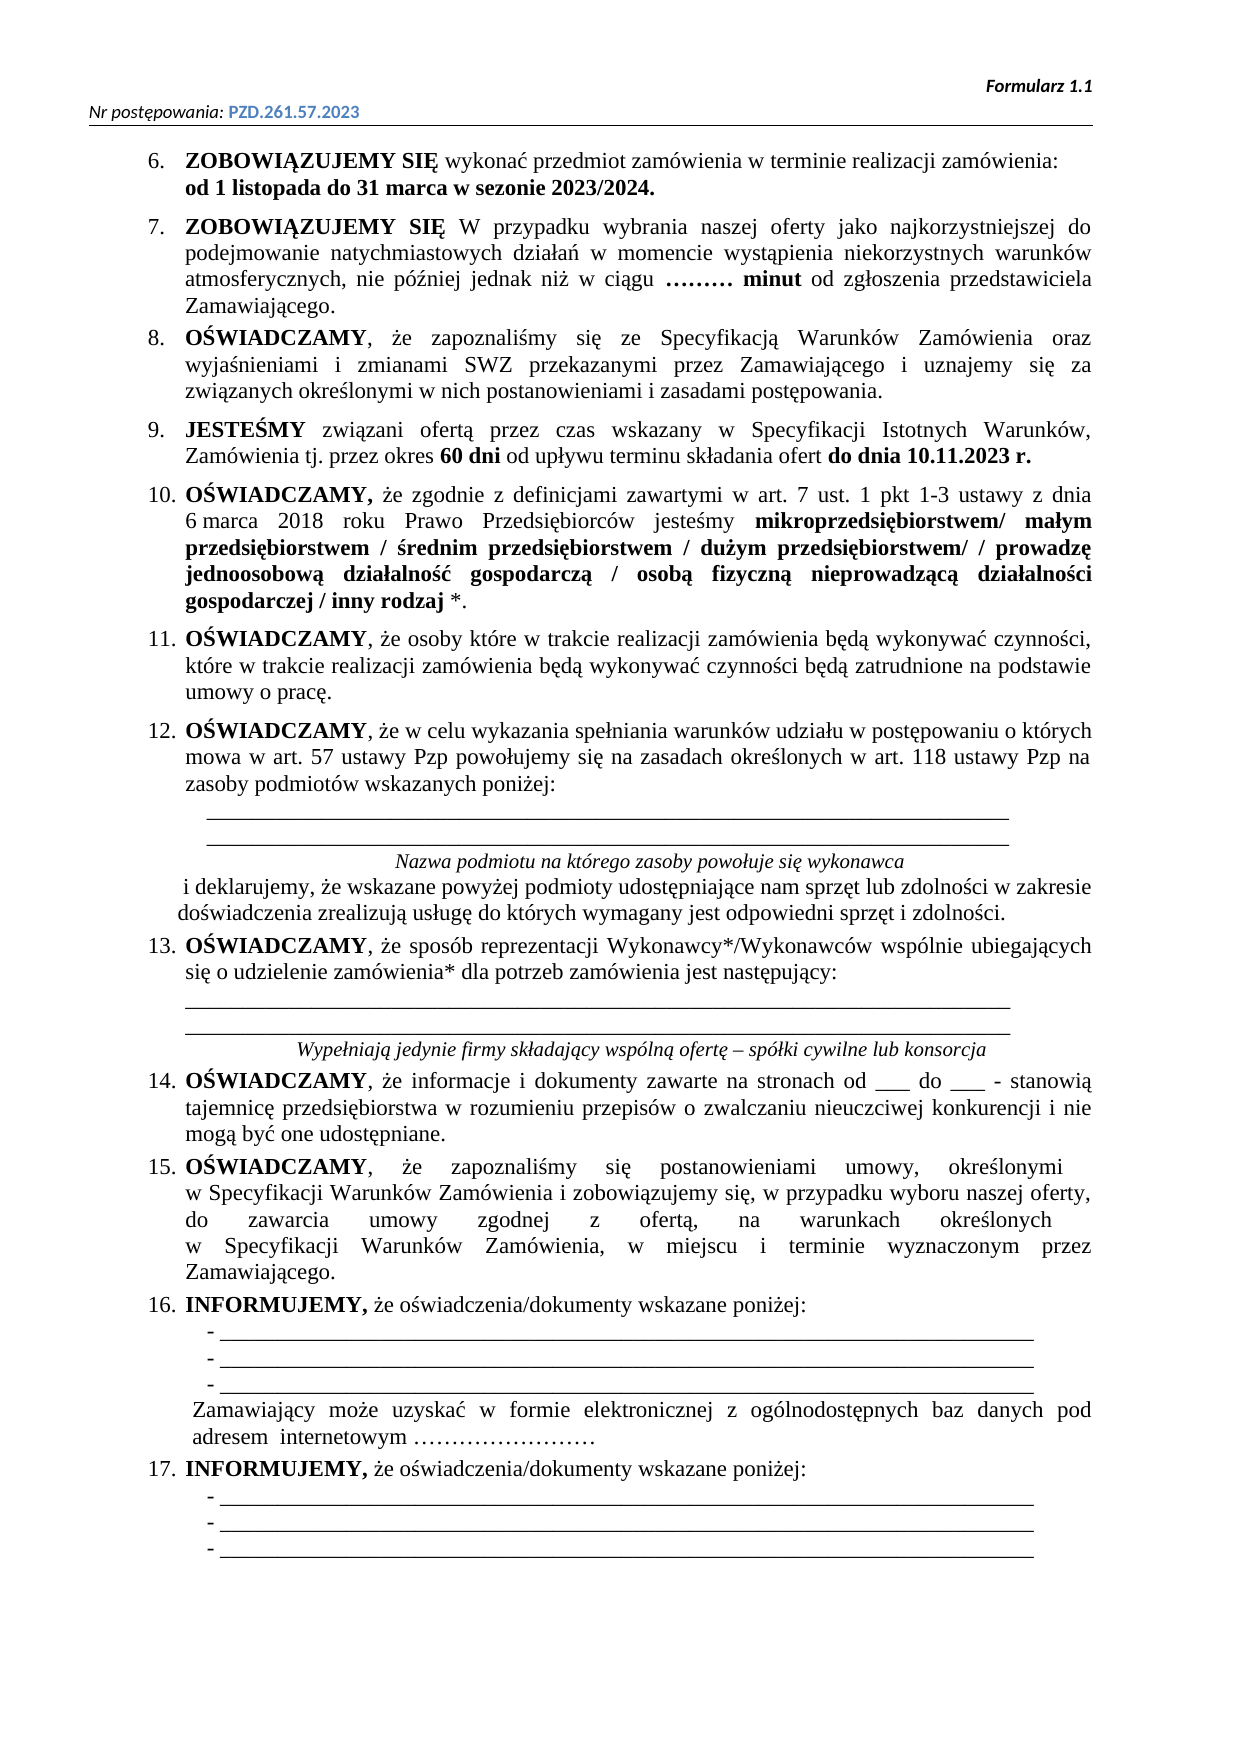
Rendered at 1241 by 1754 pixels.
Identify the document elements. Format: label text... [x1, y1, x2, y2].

text ______________________________________________________________________ [207, 796, 1093, 822]
text - _______________________________________________________________________ [207, 1508, 1093, 1534]
text Zamawiający może uzyskać w formie elektronicznej z ogólnodostępnych baz danych pod adresem internetowym …………………… [192, 1396, 1093, 1449]
list OŚWIADCZAMY, że zapoznaliśmy się postanowieniami umowy, określonymi w Specyfikacji Warunków Zamówienia i zobowiązujemy się, w przypadku wyboru naszej oferty, do zawarcia umowy zgodnej z ofertą, na warunkach określonych w Specyfikacji Warunków Zamówienia, w miejscu i terminie wyznaczonym przez Zamawiającego. [148, 1153, 1093, 1285]
list OŚWIADCZAMY, że sposób reprezentacji Wykonawcy*/Wykonawców wspólnie ubiegających się o udzielenie zamówienia* dla potrzeb zamówienia jest następujący: [148, 932, 1093, 984]
list ZOBOWIĄZUJEMY SIĘ wykonać przedmiot zamówienia w terminie realizacji zamówienia: [148, 148, 1093, 174]
text ________________________________________________________________________ [148, 1011, 1093, 1037]
text - _______________________________________________________________________ [207, 1370, 1093, 1396]
text ______________________________________________________________________ [207, 822, 1093, 849]
list INFORMUJEMY, że oświadczenia/dokumenty wskazane poniżej: [148, 1455, 1093, 1482]
text - _______________________________________________________________________ [207, 1317, 1093, 1344]
text - _______________________________________________________________________ [207, 1482, 1093, 1508]
text od 1 listopada do 31 marca w sezonie 2023/2024. [185, 174, 1093, 200]
list OŚWIADCZAMY, że zgodnie z definicjami zawartymi w art. 7 ust. 1 pkt 1-3 ustawy z dnia 6 marca 2018 roku Prawo Przedsiębiorców jesteśmy mikroprzedsiębiorstwem/ małym przedsiębiorstwem / średnim przedsiębiorstwem / dużym przedsiębiorstwem/ / prowadzę jednoosobową działalność gospodarczą / osobą fizyczną nieprowadzącą działalności gospodarczej / inny rodzaj *. [148, 481, 1093, 613]
text Wypełniają jedynie firmy składający wspólną ofertę – spółki cywilne lub konsorcja [185, 1037, 1093, 1061]
list INFORMUJEMY, że oświadczenia/dokumenty wskazane poniżej: [148, 1291, 1093, 1317]
text Nazwa podmiotu na którego zasoby powołuje się wykonawca [207, 849, 1093, 873]
list OŚWIADCZAMY, że zapoznaliśmy się ze Specyfikacją Warunków Zamówienia oraz wyjaśnieniami i zmianami SWZ przekazanymi przez Zamawiającego i uznajemy się za związanych określonymi w nich postanowieniami i zasadami postępowania. [148, 324, 1093, 403]
text i deklarujemy, że wskazane powyżej podmioty udostępniające nam sprzęt lub zdolności w zakresie doświadczenia zrealizują usługę do których wymagany jest odpowiedni sprzęt i zdolności. [177, 873, 1093, 926]
list OŚWIADCZAMY, że w celu wykazania spełniania warunków udziału w postępowaniu o których mowa w art. 57 ustawy Pzp powołujemy się na zasadach określonych w art. 118 ustawy Pzp na zasoby podmiotów wskazanych poniżej: [148, 717, 1093, 796]
list ZOBOWIĄZUJEMY SIĘ W przypadku wybrania naszej oferty jako najkorzystniejszej do podejmowanie natychmiastowych działań w momencie wystąpienia niekorzystnych warunków atmosferycznych, nie później jednak niż w ciągu ……… minut od zgłoszenia przedstawiciela Zamawiającego. [148, 213, 1093, 318]
text - _______________________________________________________________________ [207, 1534, 1093, 1561]
list JESTEŚMY związani ofertą przez czas wskazany w Specyfikacji Istotnych Warunków, Zamówienia tj. przez okres 60 dni od upływu terminu składania ofert do dnia 10.11.2023 r. [148, 416, 1093, 469]
text ________________________________________________________________________ [148, 984, 1093, 1011]
text - _______________________________________________________________________ [207, 1344, 1093, 1370]
list OŚWIADCZAMY, że osoby które w trakcie realizacji zamówienia będą wykonywać czynności, które w trakcie realizacji zamówienia będą wykonywać czynności będą zatrudnione na podstawie umowy o pracę. [148, 626, 1093, 704]
list OŚWIADCZAMY, że informacje i dokumenty zawarte na stronach od ___ do ___ - stanowią tajemnicę przedsiębiorstwa w rozumieniu przepisów o zwalczaniu nieuczciwej konkurencji i nie mogą być one udostępniane. [148, 1068, 1093, 1147]
